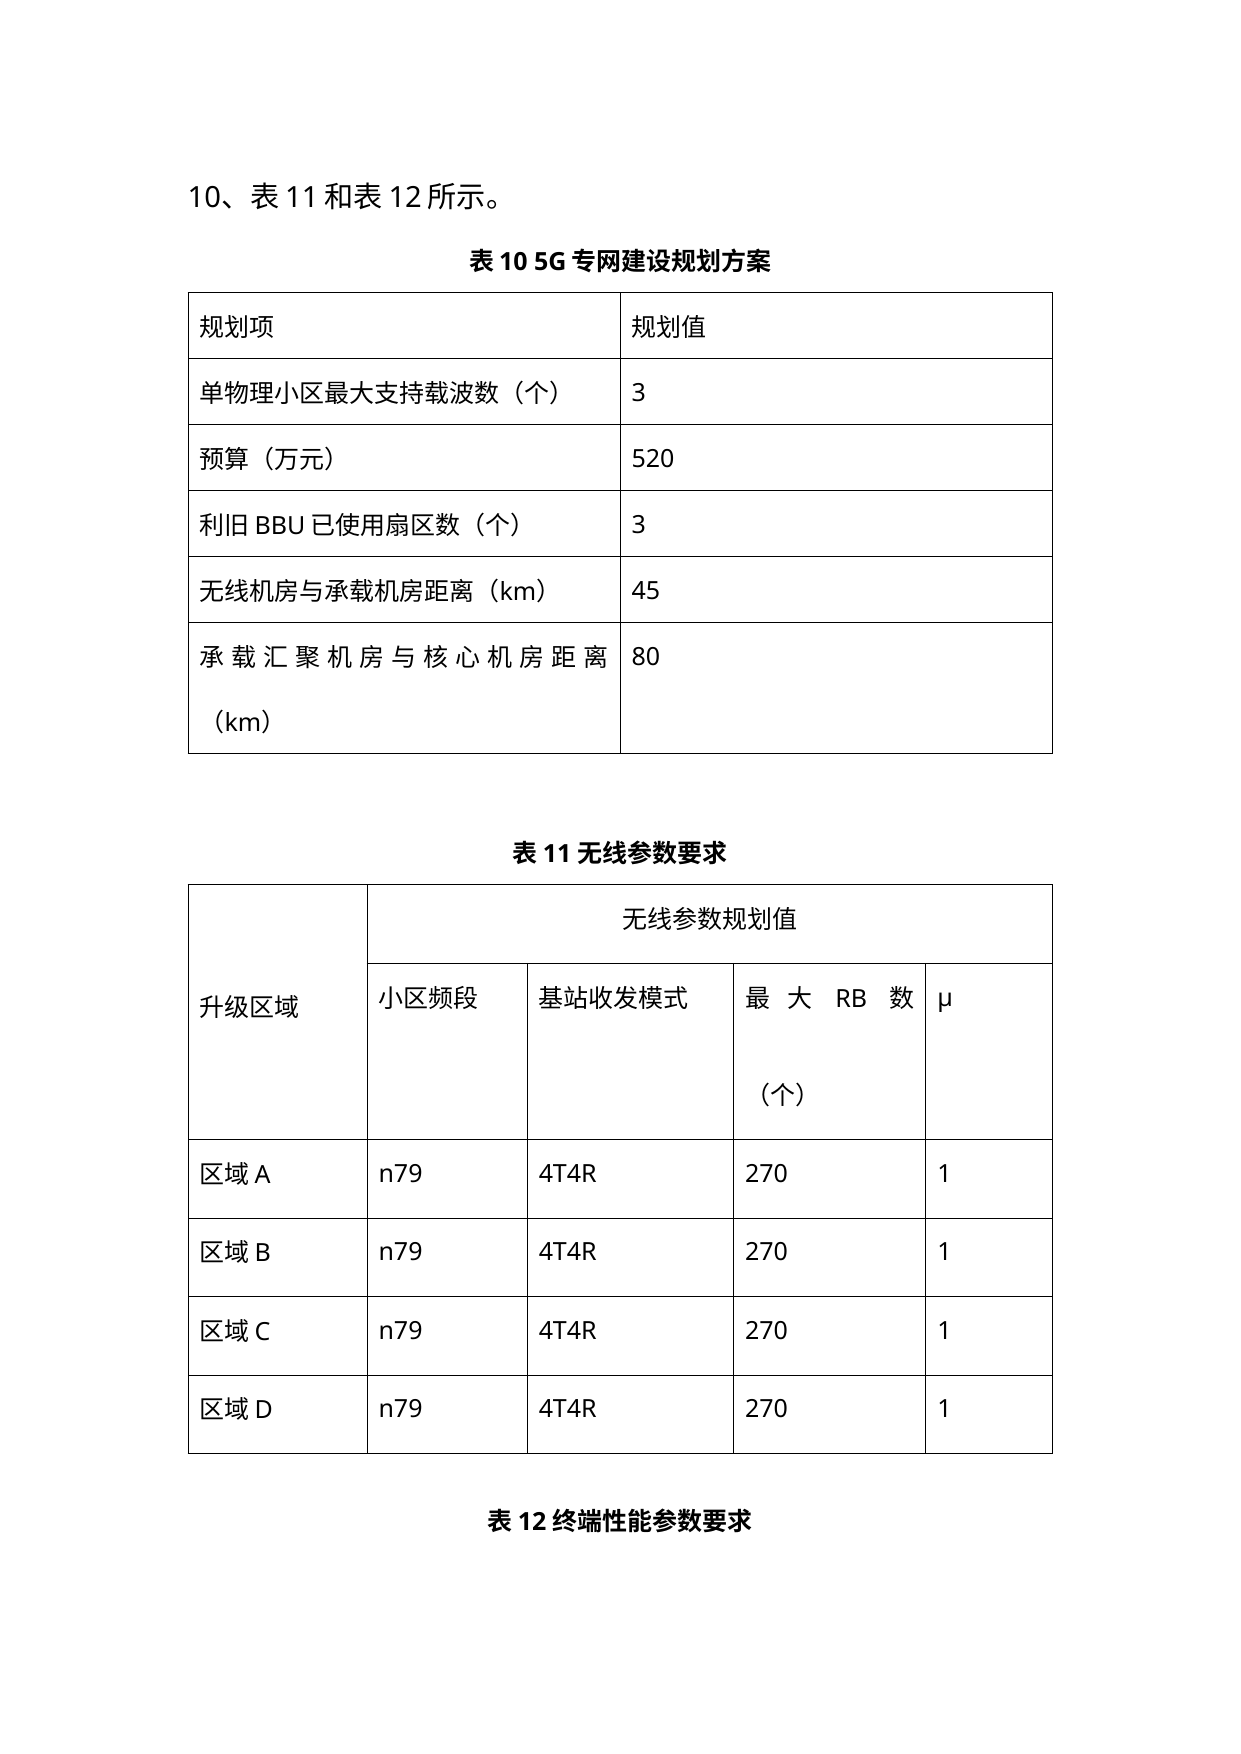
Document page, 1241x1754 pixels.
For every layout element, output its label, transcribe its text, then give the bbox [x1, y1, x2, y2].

table_cell 3 [621, 491, 1052, 556]
table_cell n79 [368, 1219, 527, 1296]
table_cell 4T4R [528, 1140, 733, 1217]
table_cell n79 [368, 1376, 527, 1453]
table_cell 区域A [189, 1140, 367, 1217]
table_cell 小区频段 [368, 964, 527, 1139]
table_cell n79 [368, 1297, 527, 1374]
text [187, 162, 1053, 227]
table_cell 270 [734, 1219, 925, 1296]
table_cell 区域C [189, 1297, 367, 1374]
table_cell 1 [926, 1219, 1052, 1296]
table_cell 最大RB数（个） [734, 964, 925, 1139]
table_cell 80 [621, 623, 1052, 753]
text 表12 终端性能参数要求 [187, 1487, 1053, 1552]
table_cell 4T4R [528, 1297, 733, 1374]
table_header 规划值 [621, 293, 1052, 358]
table_cell n79 [368, 1140, 527, 1217]
table_cell μ [926, 964, 1052, 1139]
table_cell 基站收发模式 [528, 964, 733, 1139]
table_cell 单物理小区最大支持载波数（个） [189, 359, 620, 424]
table_cell 45 [621, 557, 1052, 622]
table_cell 1 [926, 1376, 1052, 1453]
text 表10 5G专网建设规划方案 [187, 227, 1053, 292]
table_cell 承载汇聚机房与核心机房距离（km） [189, 623, 620, 753]
table_cell 520 [621, 425, 1052, 490]
table_cell 270 [734, 1297, 925, 1374]
table_cell 区域B [189, 1219, 367, 1296]
table_cell 区域D [189, 1376, 367, 1453]
table_cell 4T4R [528, 1219, 733, 1296]
table_cell 无线机房与承载机房距离（km） [189, 557, 620, 622]
table_cell 3 [621, 359, 1052, 424]
table_header 升级区域 [189, 885, 367, 1139]
table_cell 270 [734, 1140, 925, 1217]
table_cell 270 [734, 1376, 925, 1453]
table_cell 4T4R [528, 1376, 733, 1453]
table_cell 1 [926, 1140, 1052, 1217]
text 表11 无线参数要求 [187, 819, 1053, 884]
table_header 规划项 [189, 293, 620, 358]
table_cell 利旧BBU已使用扇区数（个） [189, 491, 620, 556]
table_cell 预算（万元） [189, 425, 620, 490]
table_cell 1 [926, 1297, 1052, 1374]
table_header 无线参数规划值 [368, 885, 1052, 963]
